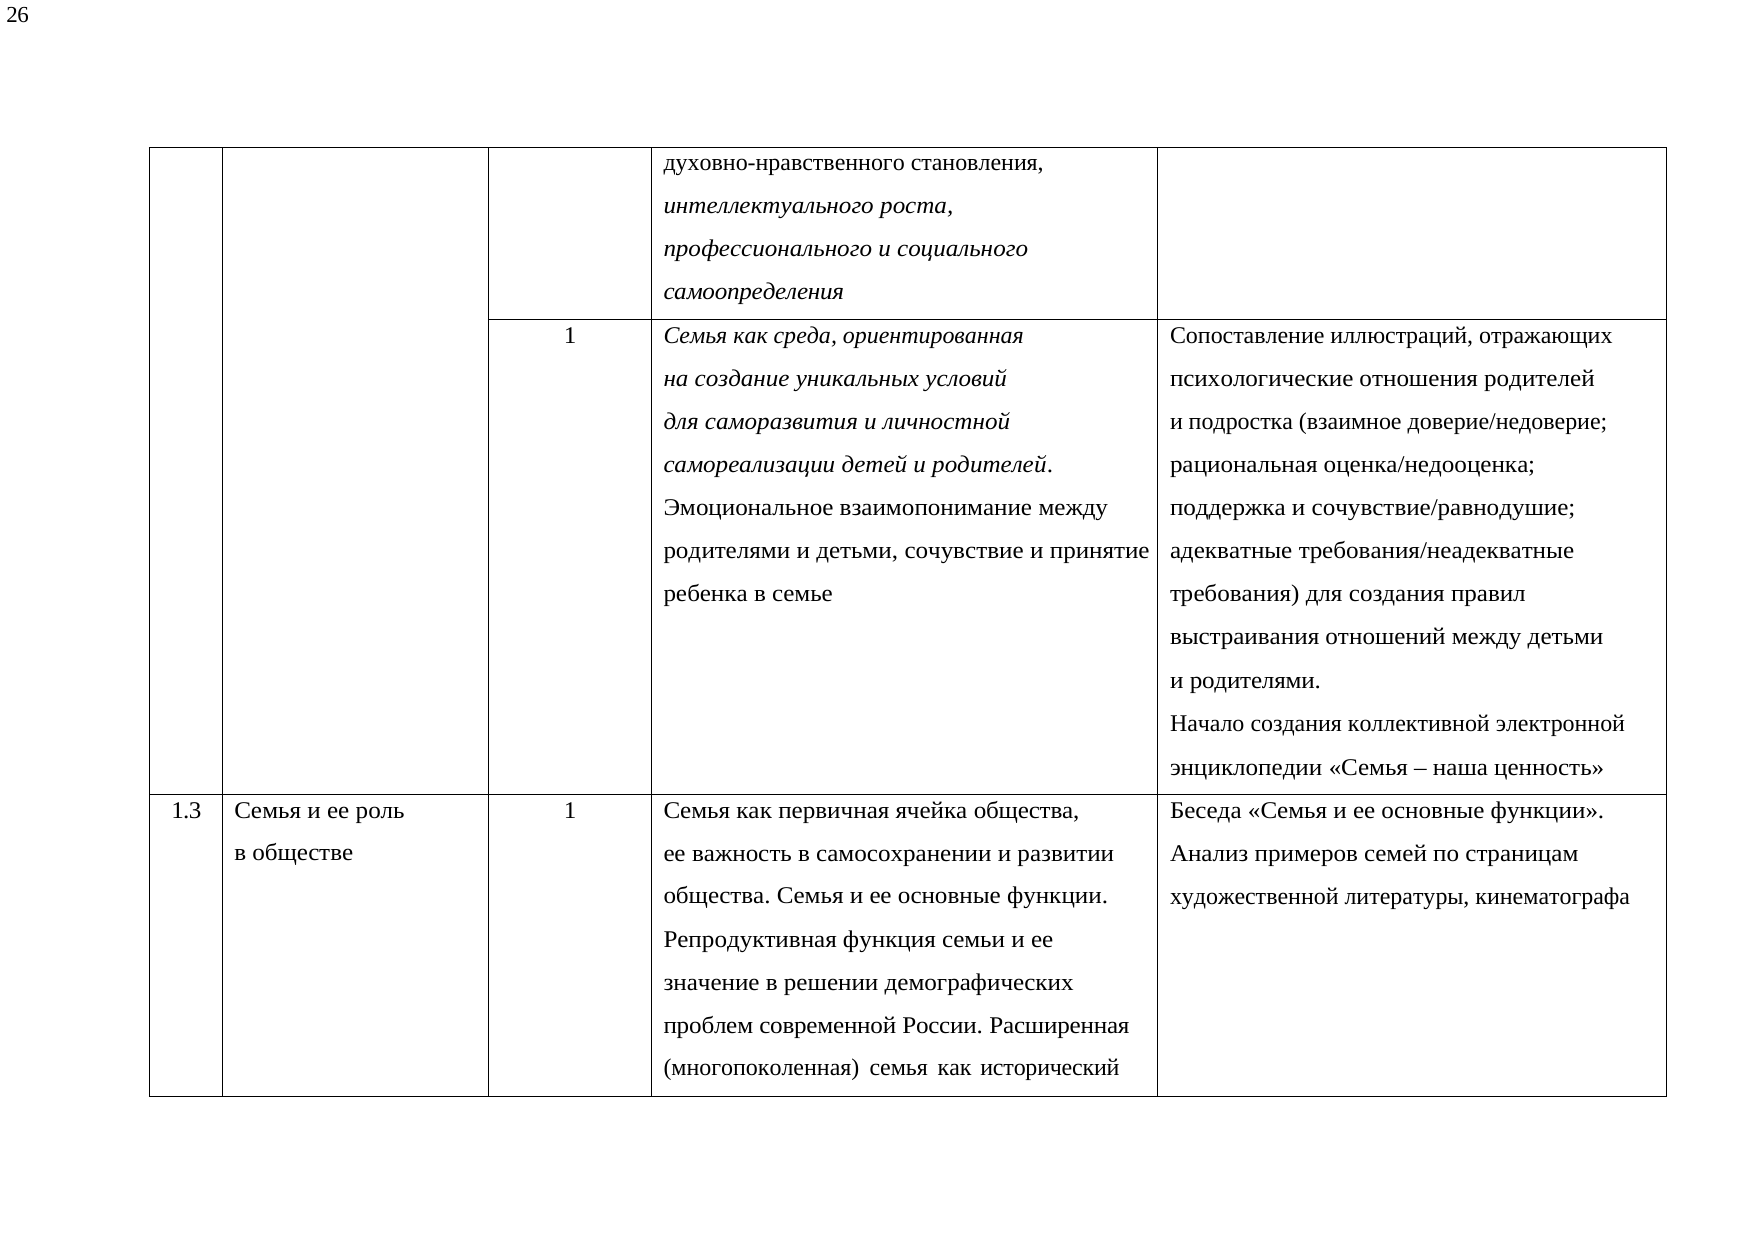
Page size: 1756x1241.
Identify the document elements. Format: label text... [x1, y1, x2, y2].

table_cell Сопоставление иллюстраций, отражающих психологические отношения родителей и подростка (взаимное доверие/недоверие; рациональная оценка/недооценка; поддержка и сочувствие/равнодушие; адекватные требования/неадекватные требования) для создания правил выстраивания отношений между детьми и родителями. Начало создания коллективной электронной энциклопедии «Семья – наша ценность» [1158, 320, 1666, 794]
table_header [150, 148, 222, 794]
table_cell 1 [489, 795, 651, 1096]
table_cell 1 [489, 320, 651, 794]
table_cell Семья как первичная ячейка общества, ее важность в самосохранении и развитии общества. Семья и ее основные функции. Репродуктивная функция семьи и ее значение в решении демографических проблем современной России. Расширенная (многопоколенная) семья как исторический [652, 795, 1157, 1096]
table_cell 1.3 [150, 795, 222, 1096]
table_cell Семья как среда, ориентированная на создание уникальных условий для саморазвития и личностной самореализации детей и родителей. Эмоциональное взаимопонимание между родителями и детьми, сочувствие и принятие ребенка в семье [652, 320, 1157, 794]
table_cell Беседа «Семья и ее основные функции». Анализ примеров семей по страницам художественной литературы, кинематографа [1158, 795, 1666, 1096]
table_header [1158, 148, 1666, 319]
table_header [223, 148, 488, 794]
table_header духовно-нравственного становления, интеллектуального роста, профессионального и социального самоопределения [652, 148, 1157, 319]
table_cell Семья и ее роль в обществе [223, 795, 488, 1096]
table_header [489, 148, 651, 319]
